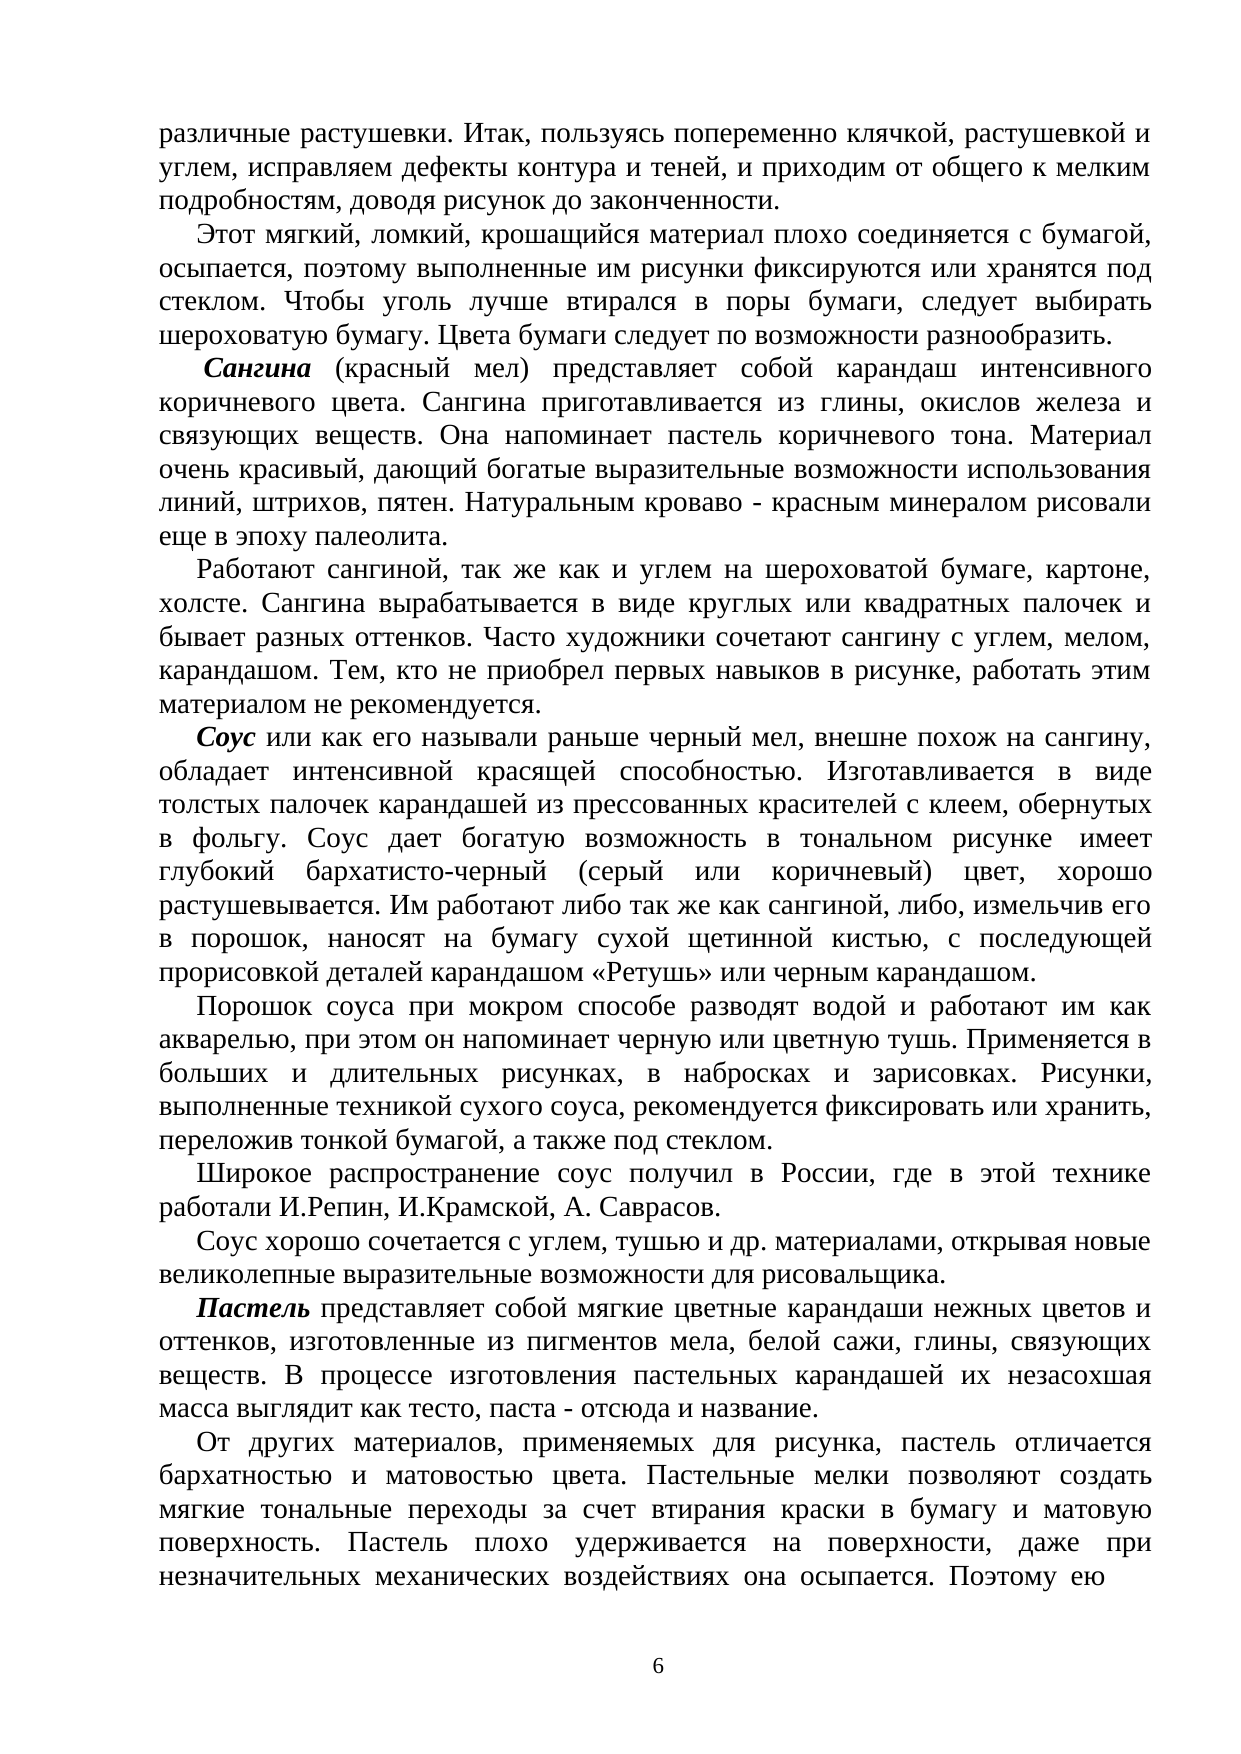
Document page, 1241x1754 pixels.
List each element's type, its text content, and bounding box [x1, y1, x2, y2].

text различные растушевки. Итак, пользуясь попеременно клячкой, растушевкой и углем, исправляем дефекты контура и теней, и приходим от общего к мелким подробностям, доводя рисунок до законченности. [158, 115, 1152, 216]
text Работают сангиной, так же как и углем на шероховатой бумаге, картоне, холсте. Сангина вырабатывается в виде круглых или квадратных палочек и бывает разных оттенков. Часто художники сочетают сангину с углем, мелом, карандашом. Тем, кто не приобрел первых навыков в рисунке, работать этим материалом не рекомендуется. [158, 552, 1152, 719]
text От других материалов, применяемых для рисунка, пастель отличается бархатностью и матовостью цвета. Пастельные мелки позволяют создать мягкие тональные переходы за счет втирания краски в бумагу и матовую поверхность. Пастель плохо удерживается на поверхности, даже при незначительных механических воздействиях она осыпается. Поэтому ею [158, 1424, 1152, 1592]
text Широкое распространение соус получил в России, где в этой технике работали И.Репин, И.Крамской, А. Саврасов. [158, 1156, 1151, 1223]
text Сангина (красный мел) представляет собой карандаш интенсивного коричневого цвета. Сангина приготавливается из глины, окислов железа и связующих веществ. Она напоминает пастель коричневого тона. Материал очень красивый, дающий богатые выразительные возможности использования линий, штрихов, пятен. Натуральным кроваво - красным минералом рисовали еще в эпоху палеолита. [158, 350, 1152, 552]
text Соус хорошо сочетается с углем, тушью и др. материалами, открывая новые великолепные выразительные возможности для рисовальщика. [158, 1223, 1152, 1290]
text Этот мягкий, ломкий, крошащийся материал плохо соединяется с бумагой, осыпается, поэтому выполненные им рисунки фиксируются или хранятся под стеклом. Чтобы уголь лучше втирался в поры бумаги, следует выбирать шероховатую бумагу. Цвета бумаги следует по возможности разнообразить. [158, 216, 1152, 350]
text Пастель представляет собой мягкие цветные карандаши нежных цветов и оттенков, изготовленные из пигментов мела, белой сажи, глины, связующих веществ. В процессе изготовления пастельных карандашей их незасохшая масса выглядит как тесто, паста - отсюда и название. [158, 1290, 1152, 1424]
text Соус или как его называли раньше черный мел, внешне похож на сангину, обладает интенсивной красящей способностью. Изготавливается в виде толстых палочек карандашей из прессованных красителей с клеем, обернутых в фольгу. Соус дает богатую возможность в тональном рисунке имеет глубокий бархатисто-черный (серый или коричневый) цвет, хорошо растушевывается. Им работают либо так же как сангиной, либо, измельчив его в порошок, наносят на бумагу сухой щетинной кистью, с последующей прорисовкой деталей карандашом «Ретушь» или черным карандашом. [158, 719, 1152, 988]
text Порошок соуса при мокром способе разводят водой и работают им как акварелью, при этом он напоминает черную или цветную тушь. Применяется в больших и длительных рисунках, в набросках и зарисовках. Рисунки, выполненные техникой сухого соуса, рекомендуется фиксировать или хранить, переложив тонкой бумагой, а также под стеклом. [158, 988, 1152, 1156]
